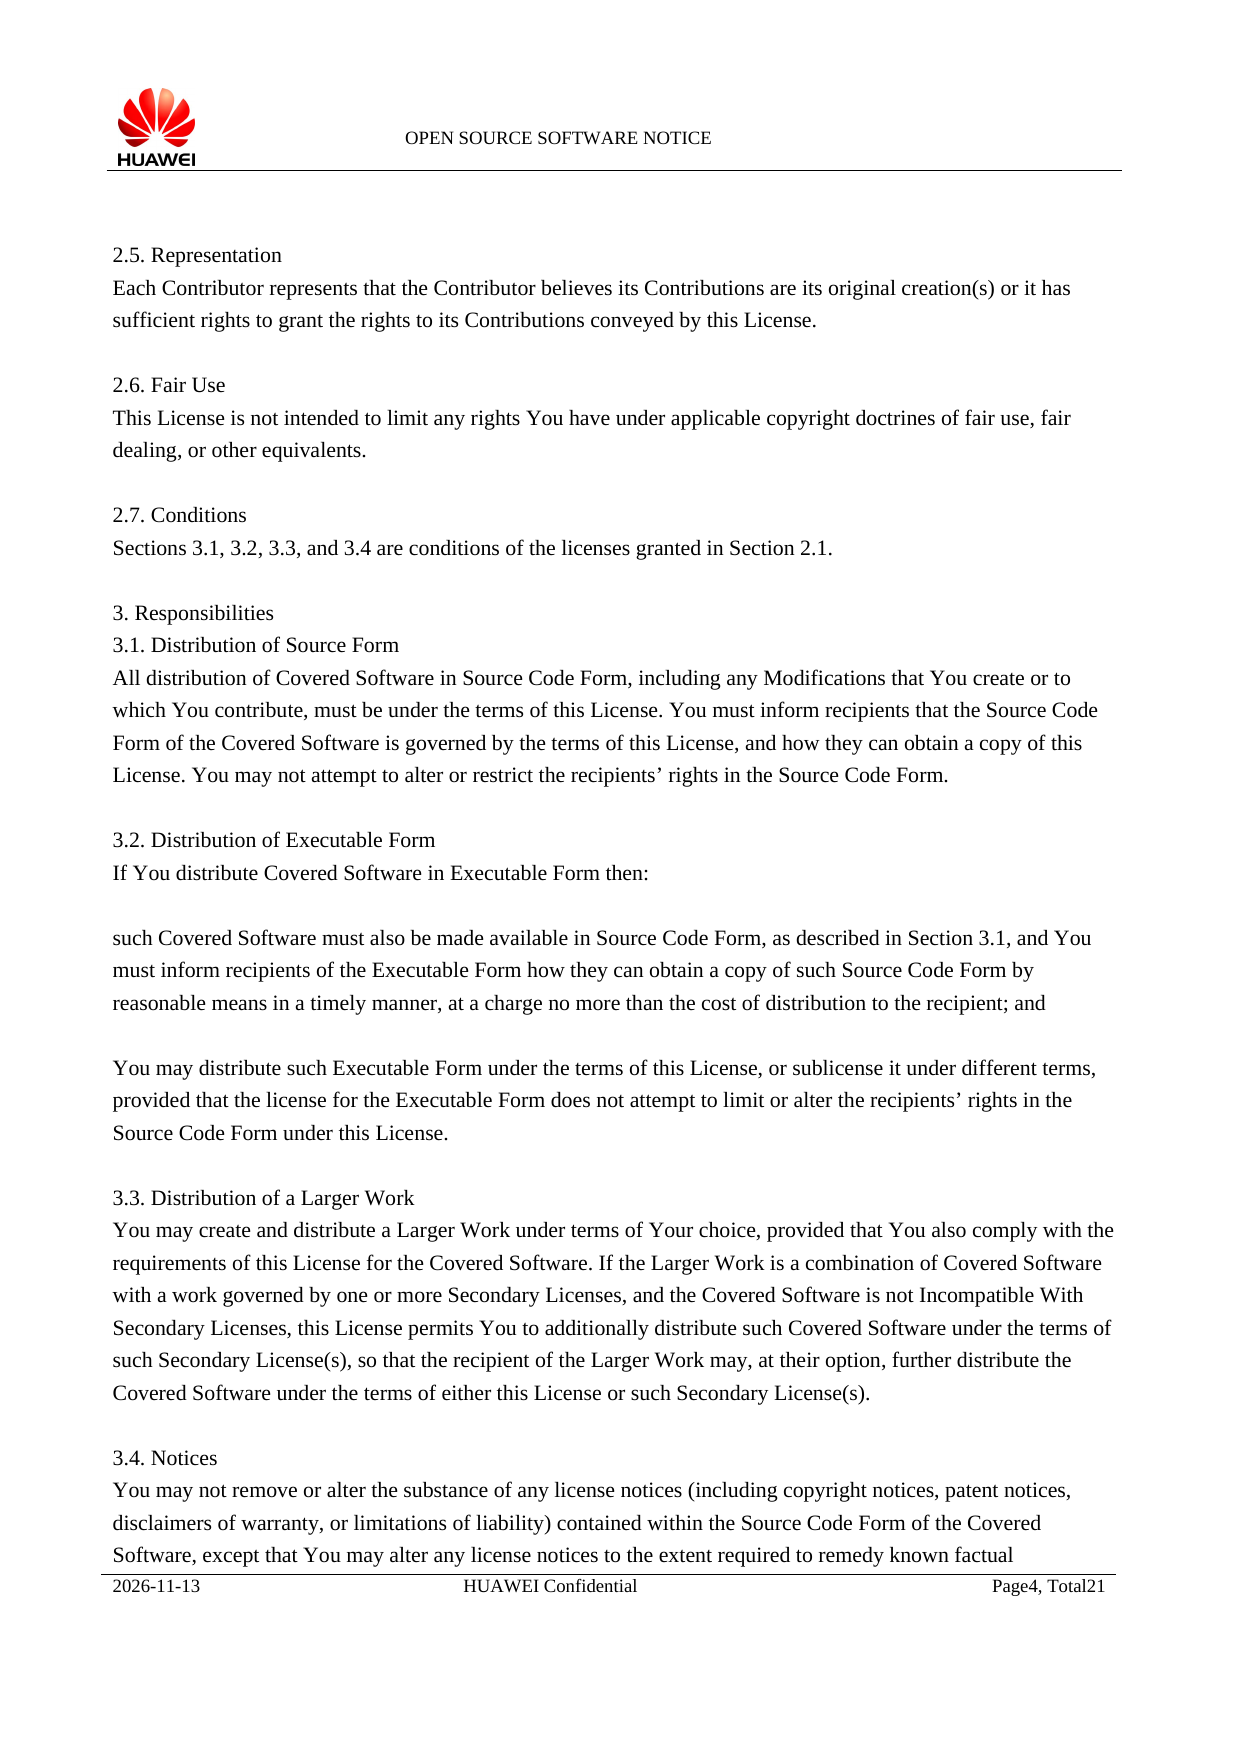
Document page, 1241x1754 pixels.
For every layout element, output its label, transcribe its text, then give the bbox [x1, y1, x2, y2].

picture [118, 88, 195, 166]
